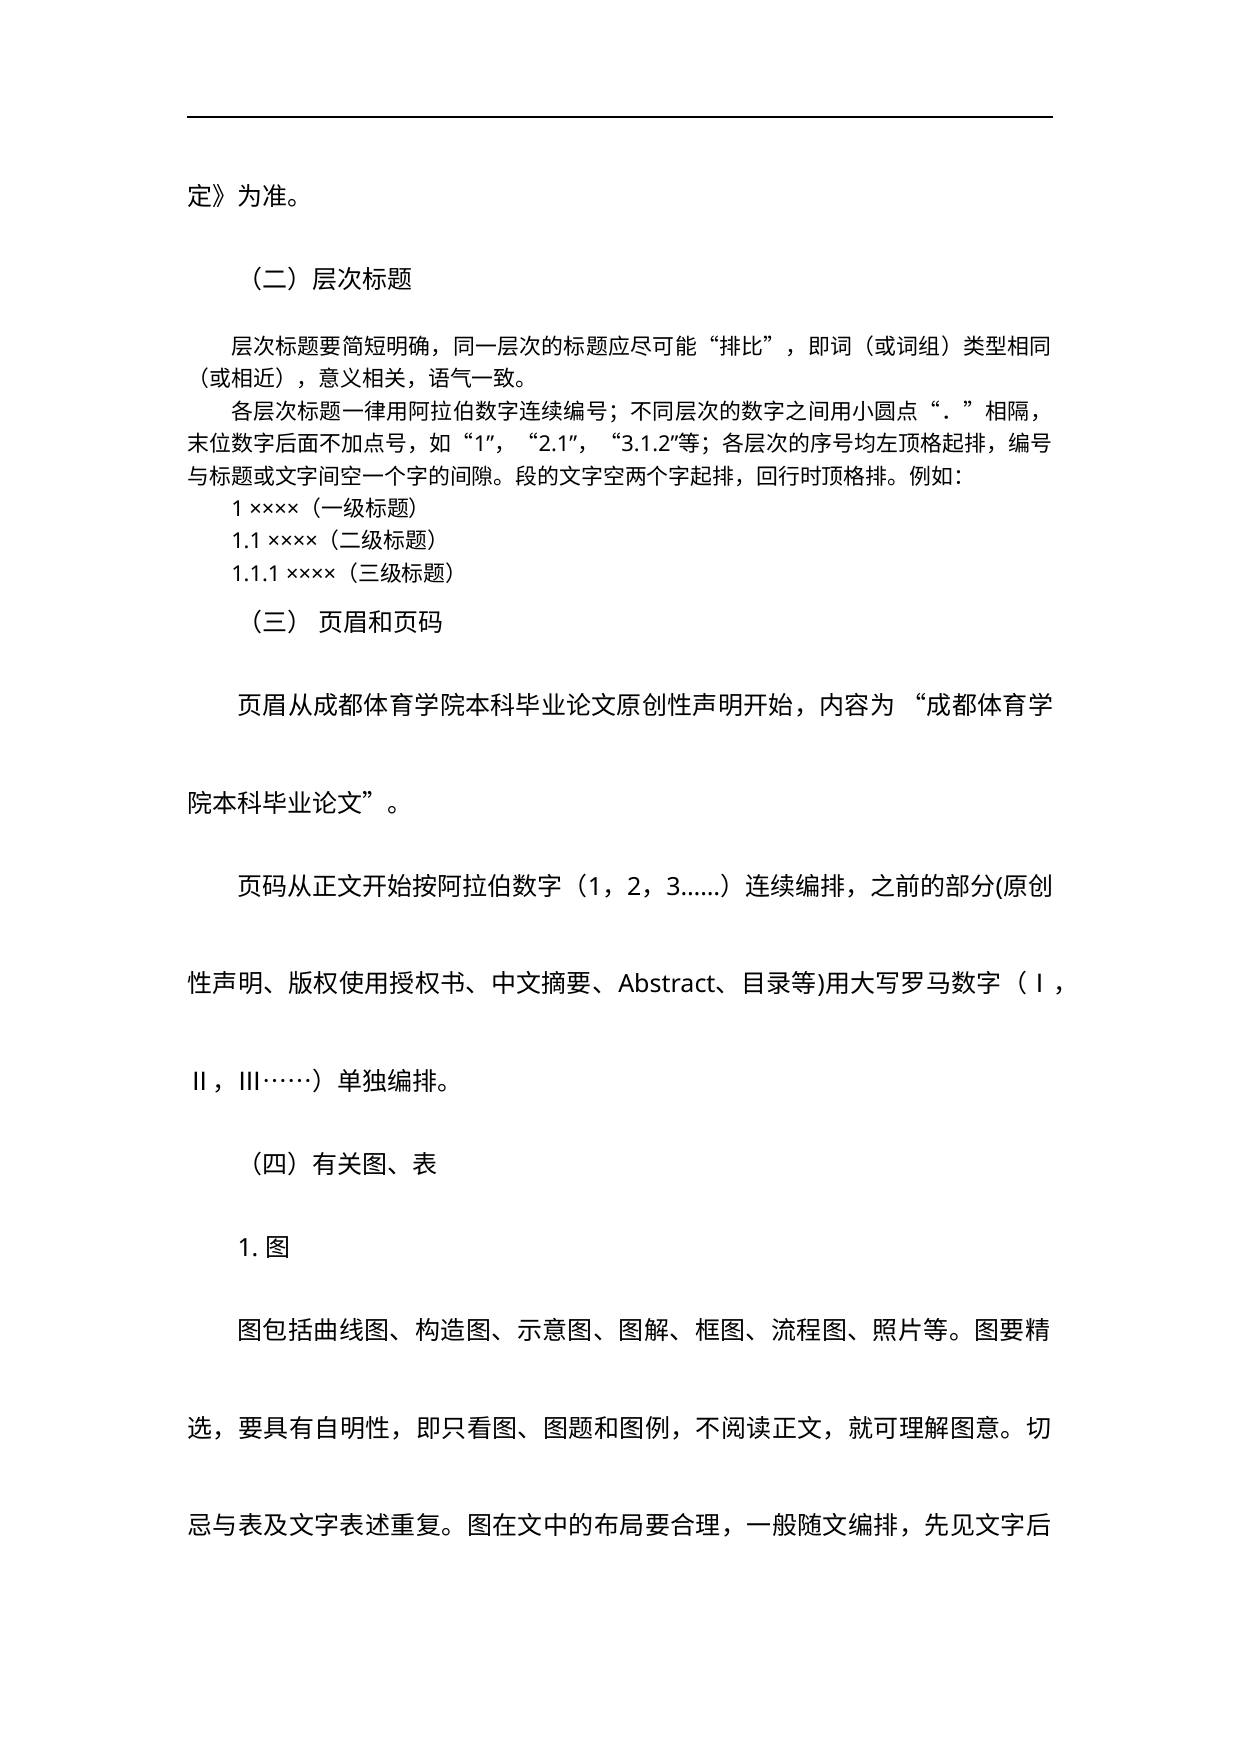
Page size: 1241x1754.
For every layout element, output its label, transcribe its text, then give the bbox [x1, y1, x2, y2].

text （二）层次标题 [187, 245, 1053, 310]
text 1.1 ××××（二级标题） [187, 523, 1053, 556]
text 1 ××××（一级标题） [187, 491, 1053, 523]
text 1.1.1 ××××（三级标题） [187, 556, 1053, 588]
text （三） 页眉和页码 [187, 588, 1053, 653]
text 层次标题要简短明确，同一层次的标题应尽可能“排比”，即词（或词组）类型相同（或相近），意义相关，语气一致。 [187, 328, 1053, 393]
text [187, 162, 1053, 227]
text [187, 1296, 1053, 1556]
text 1. 图 [187, 1213, 1053, 1278]
text 页码从正文开始按阿拉伯数字（1，2，3……）连续编排，之前的部分(原创性声明、版权使用授权书、中文摘要、Abstract、目录等)用大写罗马数字（Ⅰ，Ⅱ，Ⅲ……）单独编排。 [187, 852, 1053, 1112]
text （四）有关图、表 [187, 1130, 1053, 1195]
text 页眉从成都体育学院本科毕业论文原创性声明开始，内容为 “成都体育学院本科毕业论文”。 [187, 671, 1053, 834]
text 各层次标题一律用阿拉伯数字连续编号；不同层次的数字之间用小圆点“．”相隔，末位数字后面不加点号，如“1”，“2.1”，“3.1.2”等；各层次的序号均左顶格起排，编号与标题或文字间空一个字的间隙。段的文字空两个字起排，回行时顶格排。例如： [187, 393, 1053, 491]
